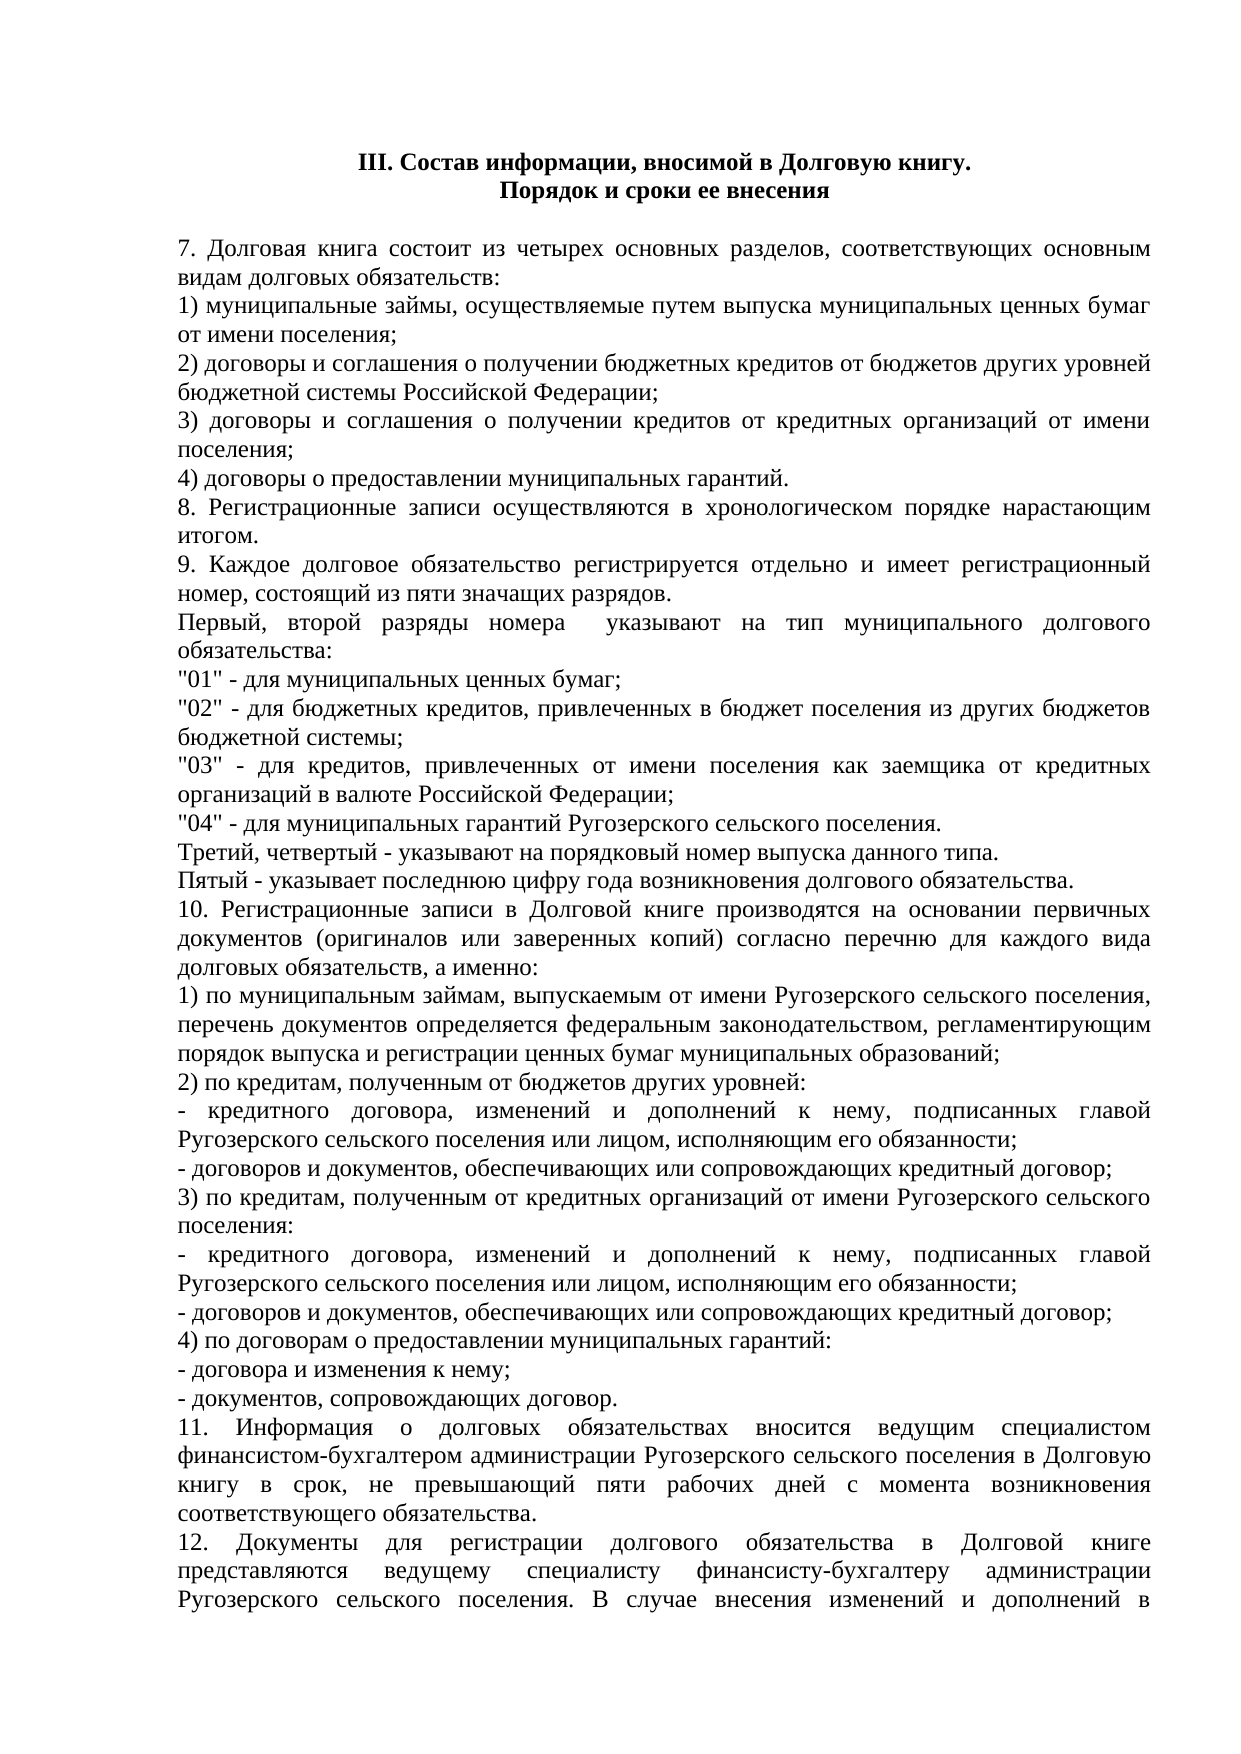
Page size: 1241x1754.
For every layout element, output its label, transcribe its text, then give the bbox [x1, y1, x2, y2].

text Пятый - указывает последнюю цифру года возникновения долгового обязательства. [177, 866, 1152, 894]
text 2) по кредитам, полученным от бюджетов других уровней: [177, 1067, 1152, 1096]
text "02" - для бюджетных кредитов, привлеченных в бюджет поселения из других бюджетов бюджетной системы; [177, 693, 1152, 751]
text 2) договоры и соглашения о получении бюджетных кредитов от бюджетов других уровней бюджетной системы Российской Федерации; [177, 348, 1152, 406]
text - кредитного договора, изменений и дополнений к нему, подписанных главой Ругозерского сельского поселения или лицом, исполняющим его обязанности; [177, 1239, 1152, 1297]
text Первый, второй разряды номера указывают на тип муниципального долгового обязательства: [177, 607, 1152, 664]
text Третий, четвертый - указывают на порядковый номер выпуска данного типа. [177, 837, 1152, 866]
text 4) по договорам о предоставлении муниципальных гарантий: [177, 1326, 1152, 1354]
text 8. Регистрационные записи осуществляются в хронологическом порядке нарастающим итогом. [177, 492, 1152, 549]
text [177, 1527, 1152, 1613]
text III. Состав информации, вносимой в Долговую книгу. [177, 147, 1152, 176]
text 9. Каждое долговое обязательство регистрируется отдельно и имеет регистрационный номер, состоящий из пяти значащих разрядов. [177, 549, 1152, 607]
text - договора и изменения к нему; [177, 1354, 1152, 1383]
text 11. Информация о долговых обязательствах вносится ведущим специалистом финансистом-бухгалтером администрации Ругозерского сельского поселения в Долговую книгу в срок, не превышающий пяти рабочих дней с момента возникновения соответствующего обязательства. [177, 1412, 1152, 1527]
text 4) договоры о предоставлении муниципальных гарантий. [177, 463, 1152, 492]
text - договоров и документов, обеспечивающих или сопровождающих кредитный договор; [177, 1153, 1152, 1182]
text "01" - для муниципальных ценных бумаг; [177, 664, 1152, 693]
text - документов, сопровождающих договор. [177, 1383, 1152, 1412]
text 3) по кредитам, полученным от кредитных организаций от имени Ругозерского сельского поселения: [177, 1182, 1152, 1239]
text 3) договоры и соглашения о получении кредитов от кредитных организаций от имени поселения; [177, 406, 1152, 463]
text "03" - для кредитов, привлеченных от имени поселения как заемщика от кредитных организаций в валюте Российской Федерации; [177, 751, 1152, 808]
text "04" - для муниципальных гарантий Ругозерского сельского поселения. [177, 808, 1152, 837]
text - кредитного договора, изменений и дополнений к нему, подписанных главой Ругозерского сельского поселения или лицом, исполняющим его обязанности; [177, 1096, 1152, 1153]
text 10. Регистрационные записи в Долговой книге производятся на основании первичных документов (оригиналов или заверенных копий) согласно перечню для каждого вида долговых обязательств, а именно: [177, 894, 1152, 981]
text 1) муниципальные займы, осуществляемые путем выпуска муниципальных ценных бумаг от имени поселения; [177, 291, 1152, 348]
text Порядок и сроки ее внесения [177, 176, 1152, 204]
text 7. Долговая книга состоит из четырех основных разделов, соответствующих основным видам долговых обязательств: [177, 233, 1152, 291]
text 1) по муниципальным займам, выпускаемым от имени Ругозерского сельского поселения, перечень документов определяется федеральным законодательством, регламентирующим порядок выпуска и регистрации ценных бумаг муниципальных образований; [177, 981, 1152, 1067]
text - договоров и документов, обеспечивающих или сопровождающих кредитный договор; [177, 1297, 1152, 1326]
